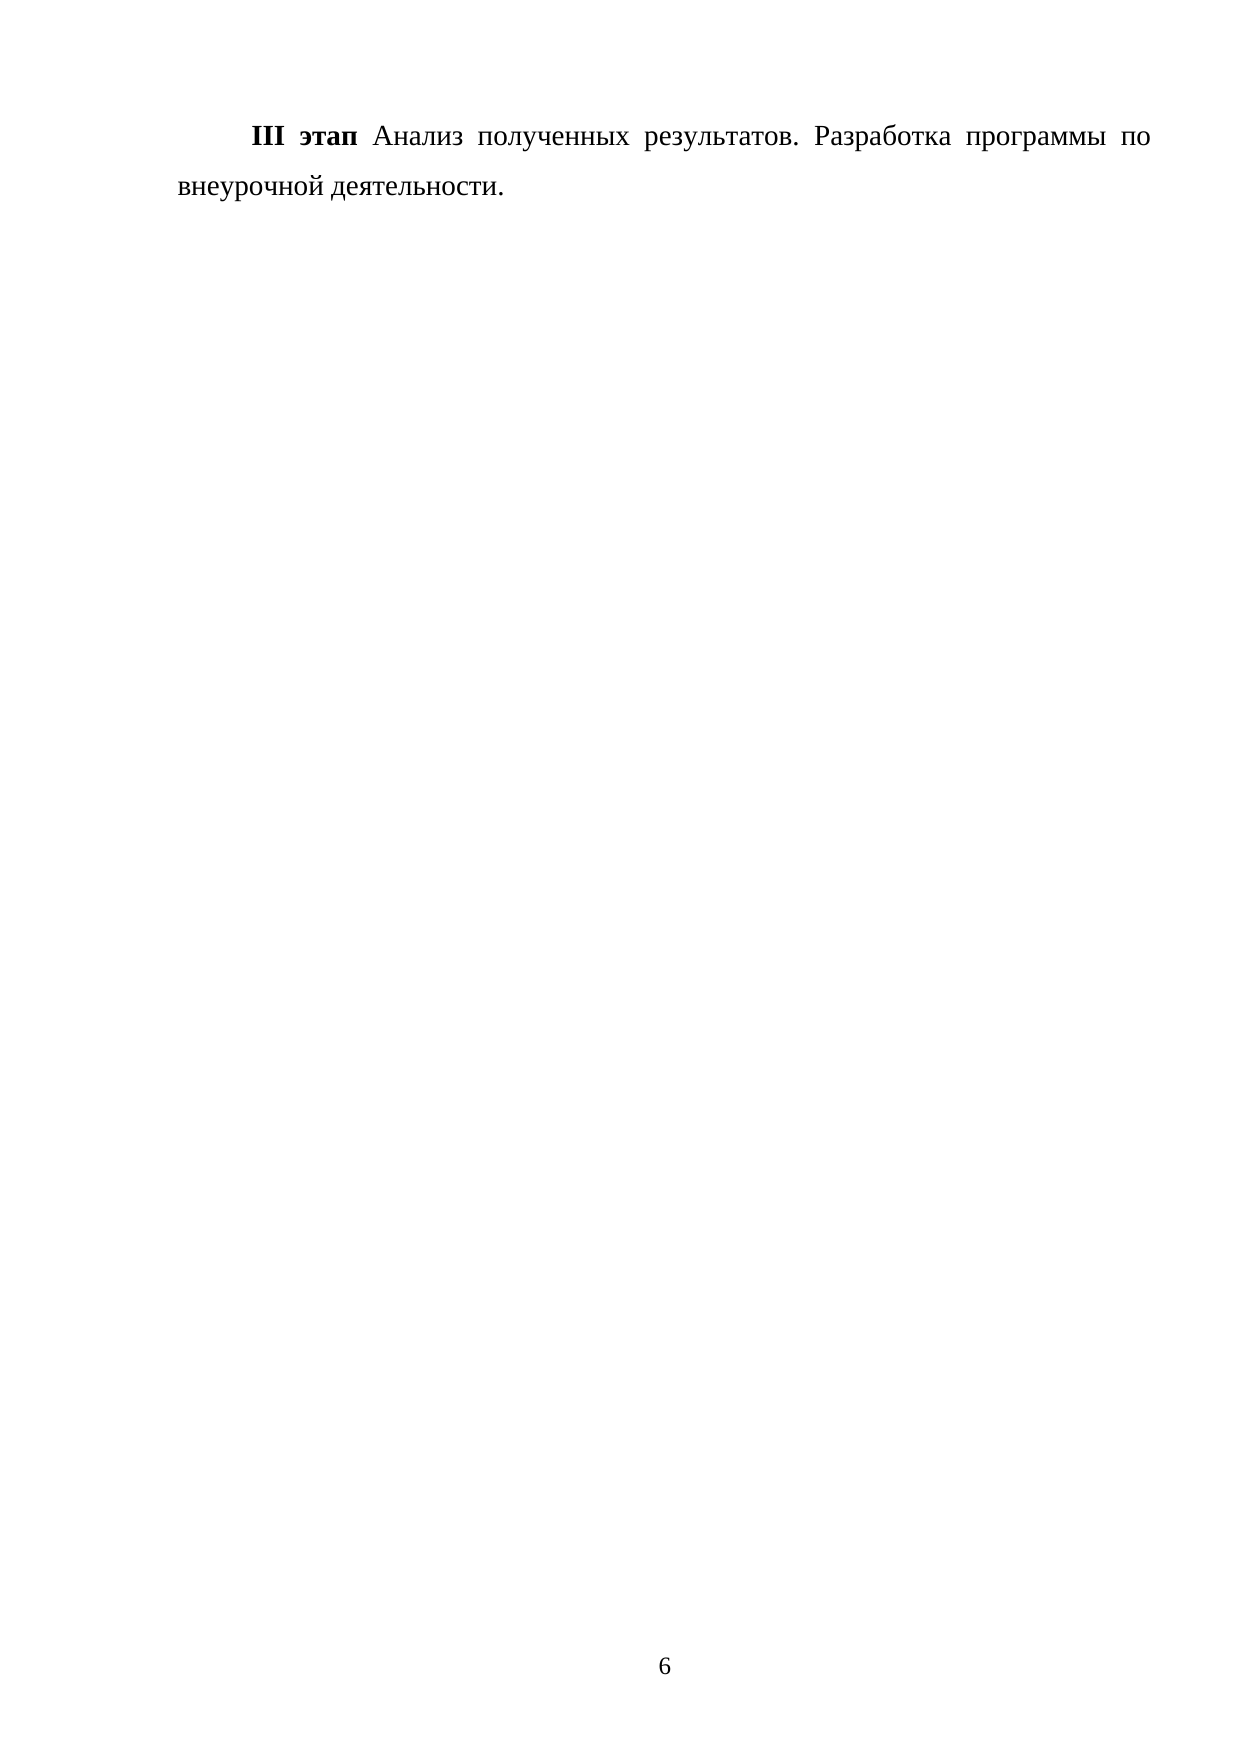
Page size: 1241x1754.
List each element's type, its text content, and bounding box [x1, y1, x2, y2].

text III этап Анализ полученных результатов. Разработка программы по внеурочной деятельности. [177, 118, 1152, 202]
